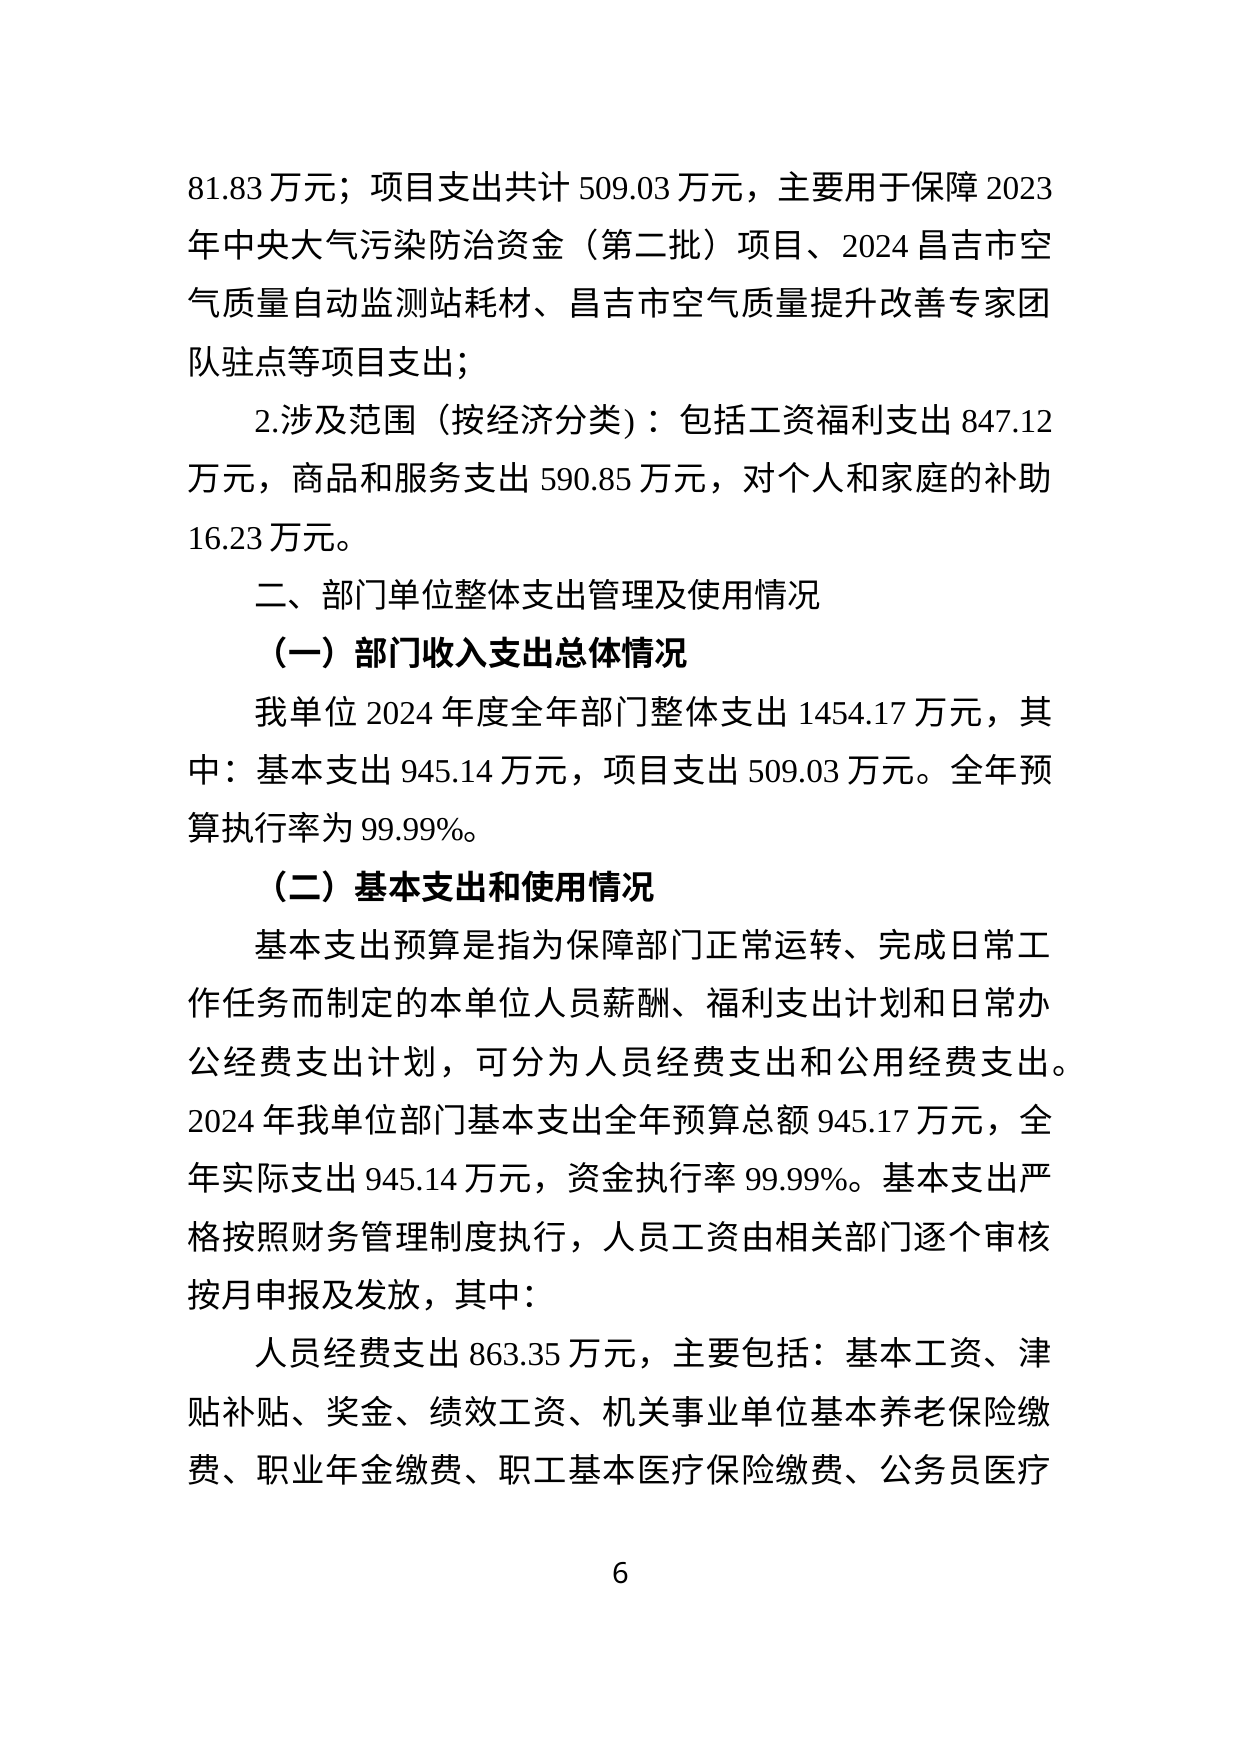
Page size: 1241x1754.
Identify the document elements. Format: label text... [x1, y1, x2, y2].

subtitle （一）部门收入支出总体情况 [187, 619, 1053, 677]
text 基本支出预算是指为保障部门正常运转、完成日常工作任务而制定的本单位人员薪酬、福利支出计划和日常办公经费支出计划，可分为人员经费支出和公用经费支出。2024年我单位部门基本支出全年预算总额945.17万元，全年实际支出945.14万元，资金执行率99.99%。基本支出严格按照财务管理制度执行，人员工资由相关部门逐个审核，按月申报及发放，其中： [187, 911, 1053, 1319]
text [187, 1319, 1053, 1494]
subtitle 二、部门单位整体支出管理及使用情况 [187, 561, 1053, 619]
text 我单位2024年度全年部门整体支出1454.17万元，其中：基本支出945.14万元，项目支出509.03万元。全年预算执行率为99.99%。 [187, 677, 1053, 852]
text 2.涉及范围（按经济分类) ：包括工资福利支出847.12万元，商品和服务支出590.85万元，对个人和家庭的补助16.23万元。 [187, 386, 1053, 561]
subtitle （二）基本支出和使用情况 [187, 852, 1053, 911]
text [187, 152, 1053, 386]
